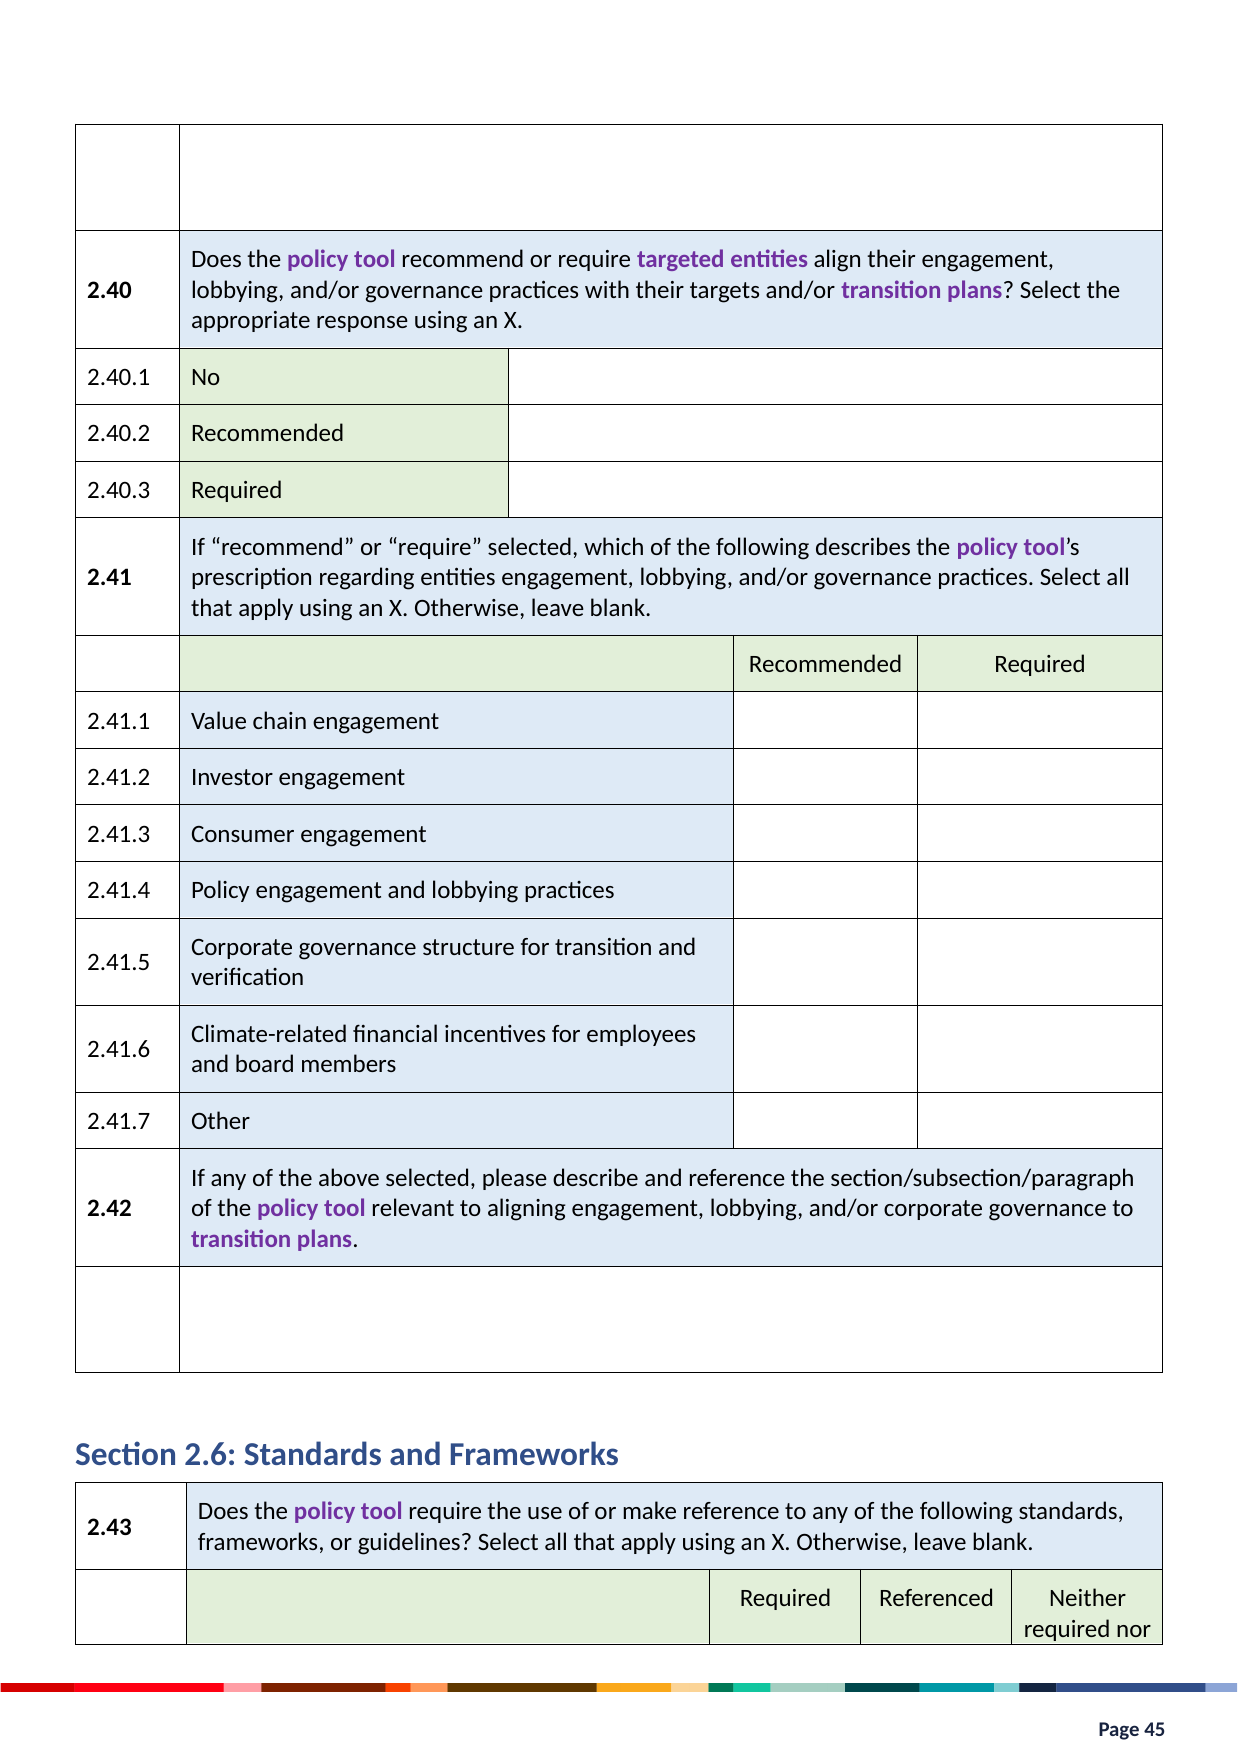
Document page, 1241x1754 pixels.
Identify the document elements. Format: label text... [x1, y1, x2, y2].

table_cell 2.40.3 [76, 462, 179, 517]
table_cell [509, 405, 1162, 461]
table_cell 2.40 [76, 231, 179, 347]
table_cell [918, 749, 1162, 804]
table_cell Required [710, 1570, 860, 1643]
table_cell Required [180, 462, 508, 517]
table_cell [734, 862, 917, 917]
table_cell [734, 1093, 917, 1148]
table_cell [918, 692, 1162, 748]
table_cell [1012, 1570, 1162, 1643]
table_cell [918, 805, 1162, 861]
table_cell [180, 1267, 1162, 1372]
table_cell 2.41.1 [76, 692, 179, 748]
table_cell Required [918, 636, 1162, 691]
table_cell 2.41 [76, 518, 179, 635]
table_cell 2.41.4 [76, 862, 179, 917]
table_cell Recommended [734, 636, 917, 691]
table_cell [509, 349, 1162, 404]
table_cell Investor engagement [180, 749, 733, 804]
table_cell Referenced [861, 1570, 1011, 1643]
table_cell Recommended [180, 405, 508, 461]
table_cell 2.42 [76, 1149, 179, 1266]
table_cell 2.40.2 [76, 405, 179, 461]
table_cell If any of the above selected, please describe and reference the section/subsection/paragraph of the policy tool relevant to aligning engagement, lobbying, and/or corporate governance to transition plans. [180, 1149, 1162, 1266]
table_cell 2.41.3 [76, 805, 179, 861]
table_cell Does the policy tool recommend or require targeted entities align their engagement, lobbying, and/or governance practices with their targets and/or transition plans? Select the appropriate response using an X. [180, 231, 1162, 347]
table_header Does the policy tool require the use of or make reference to any of the following standards, frameworks, or guidelines? Select all that apply using an X. Otherwise, leave blank. [187, 1483, 1162, 1569]
table_cell 2.40.1 [76, 349, 179, 404]
table_cell [734, 919, 917, 1004]
table_cell 2.41.7 [76, 1093, 179, 1148]
table_cell Climate-related financial incentives for employees and board members [180, 1006, 733, 1092]
table_cell [76, 636, 179, 691]
table_cell Corporate governance structure for transition and verification [180, 919, 733, 1004]
table_cell [734, 749, 917, 804]
table_cell [734, 805, 917, 861]
table_cell [180, 125, 1162, 230]
table_cell [76, 1570, 186, 1643]
table_cell [76, 125, 179, 230]
table_cell [734, 1006, 917, 1092]
table_cell [187, 1570, 709, 1643]
table_cell 2.41.2 [76, 749, 179, 804]
subtitle Section 2.6: Standards and Frameworks [75, 1433, 1165, 1473]
table_cell Value chain engagement [180, 692, 733, 748]
table_cell [180, 636, 733, 691]
table_cell No [180, 349, 508, 404]
table_cell [918, 1006, 1162, 1092]
table_cell [918, 862, 1162, 917]
table_cell Other [180, 1093, 733, 1148]
table_cell [918, 919, 1162, 1004]
table_cell Consumer engagement [180, 805, 733, 861]
table_cell 2.41.5 [76, 919, 179, 1004]
table_cell If “recommend” or “require” selected, which of the following describes the policy tool’s prescription regarding entities engagement, lobbying, and/or governance practices. Select all that apply using an X. Otherwise, leave blank. [180, 518, 1162, 635]
table_header 2.43 [76, 1483, 186, 1569]
table_cell [509, 462, 1162, 517]
table_cell [734, 692, 917, 748]
table_cell [76, 1267, 179, 1372]
table_cell Policy engagement and lobbying practices [180, 862, 733, 917]
table_cell [918, 1093, 1162, 1148]
table_cell 2.41.6 [76, 1006, 179, 1092]
picture [0, 1683, 1236, 1692]
